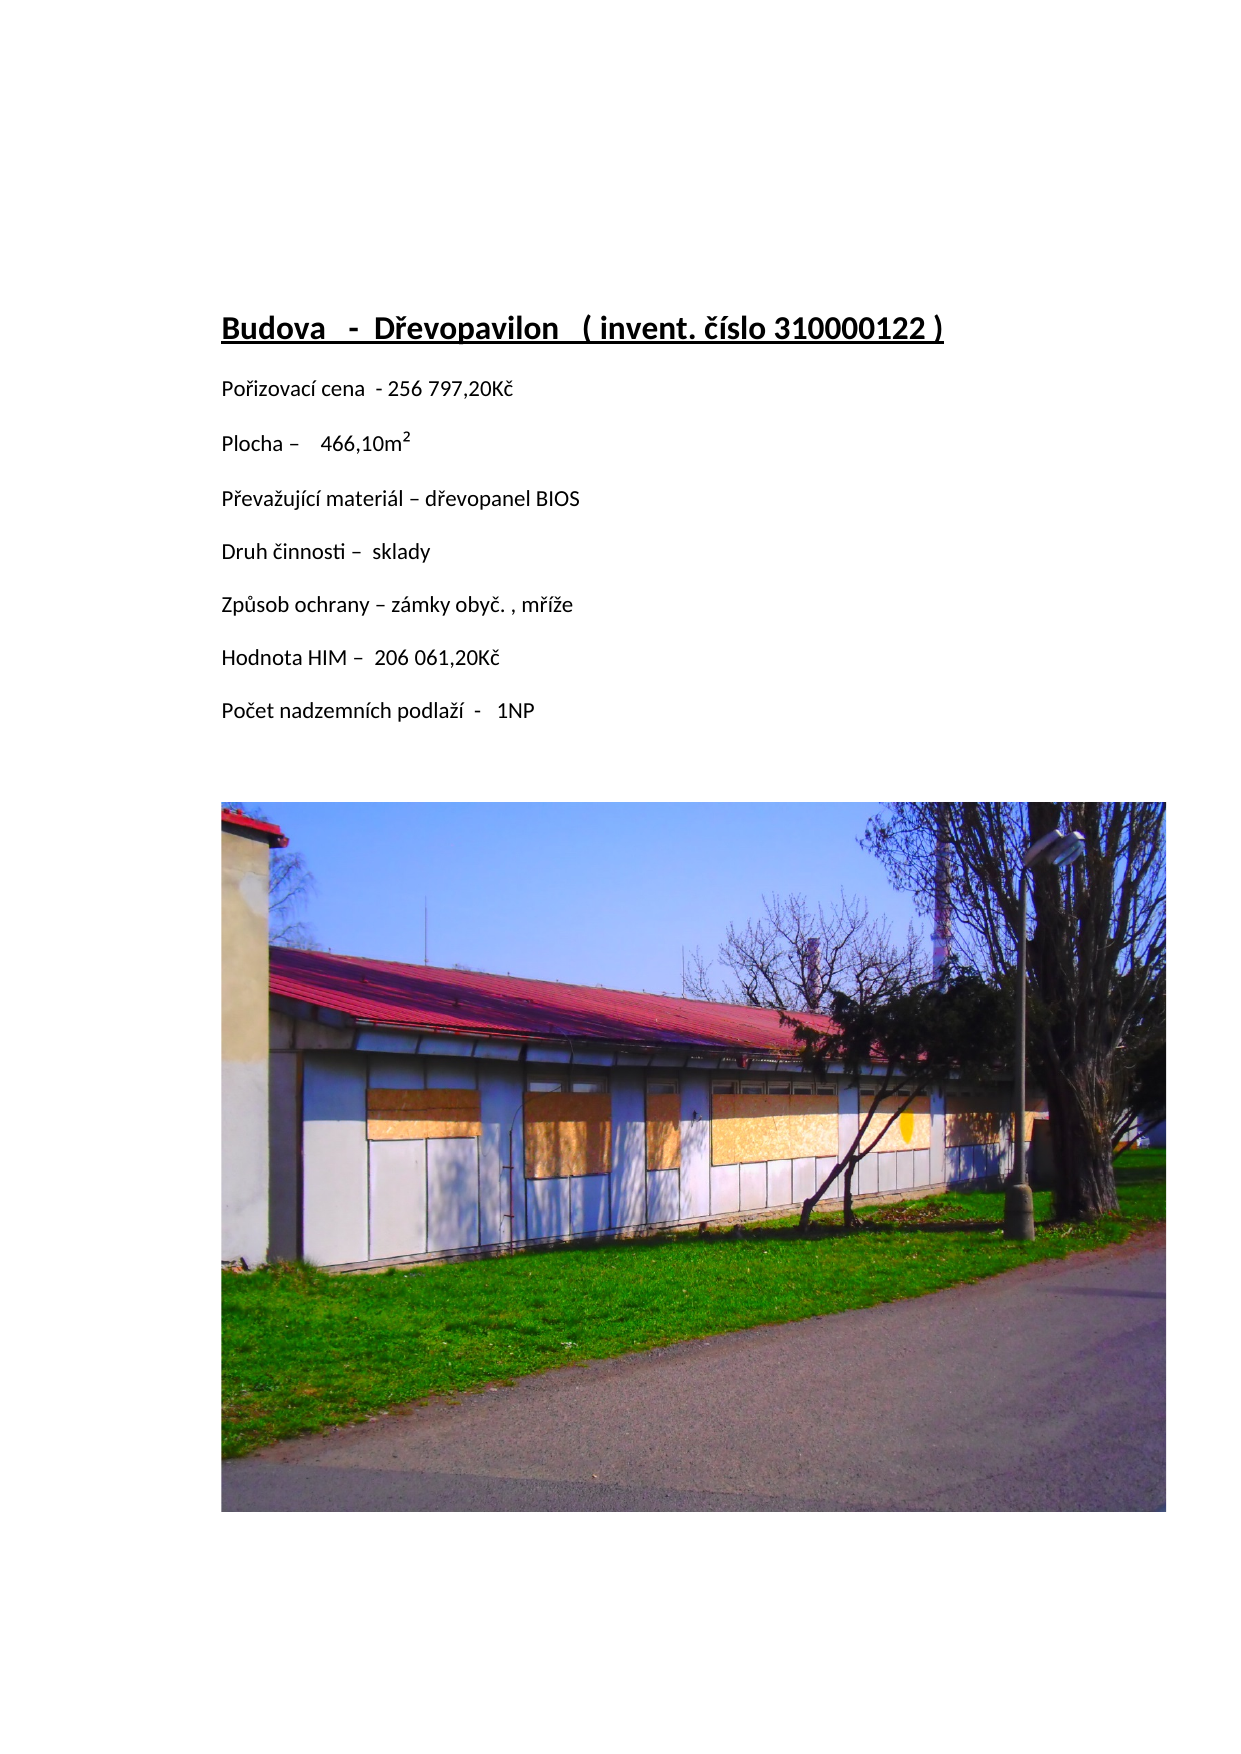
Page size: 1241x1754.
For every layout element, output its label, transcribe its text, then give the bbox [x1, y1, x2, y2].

text Budova - Dřevopavilon ( invent. číslo 310000122 ) [148, 307, 1093, 347]
text Pořizovací cena - 256 797,20Kč [148, 374, 1093, 402]
text Způsob ochrany – zámky obyč. , mříže [148, 590, 1093, 618]
text Převažující materiál – dřevopanel BIOS [148, 484, 1093, 512]
text Druh činnosti – sklady [148, 537, 1093, 565]
text Počet nadzemních podlaží - 1NP [148, 696, 1093, 724]
picture [221, 802, 1167, 1512]
text Hodnota HIM – 206 061,20Kč [148, 643, 1093, 671]
text Plocha – 466,10m² [148, 427, 1093, 458]
